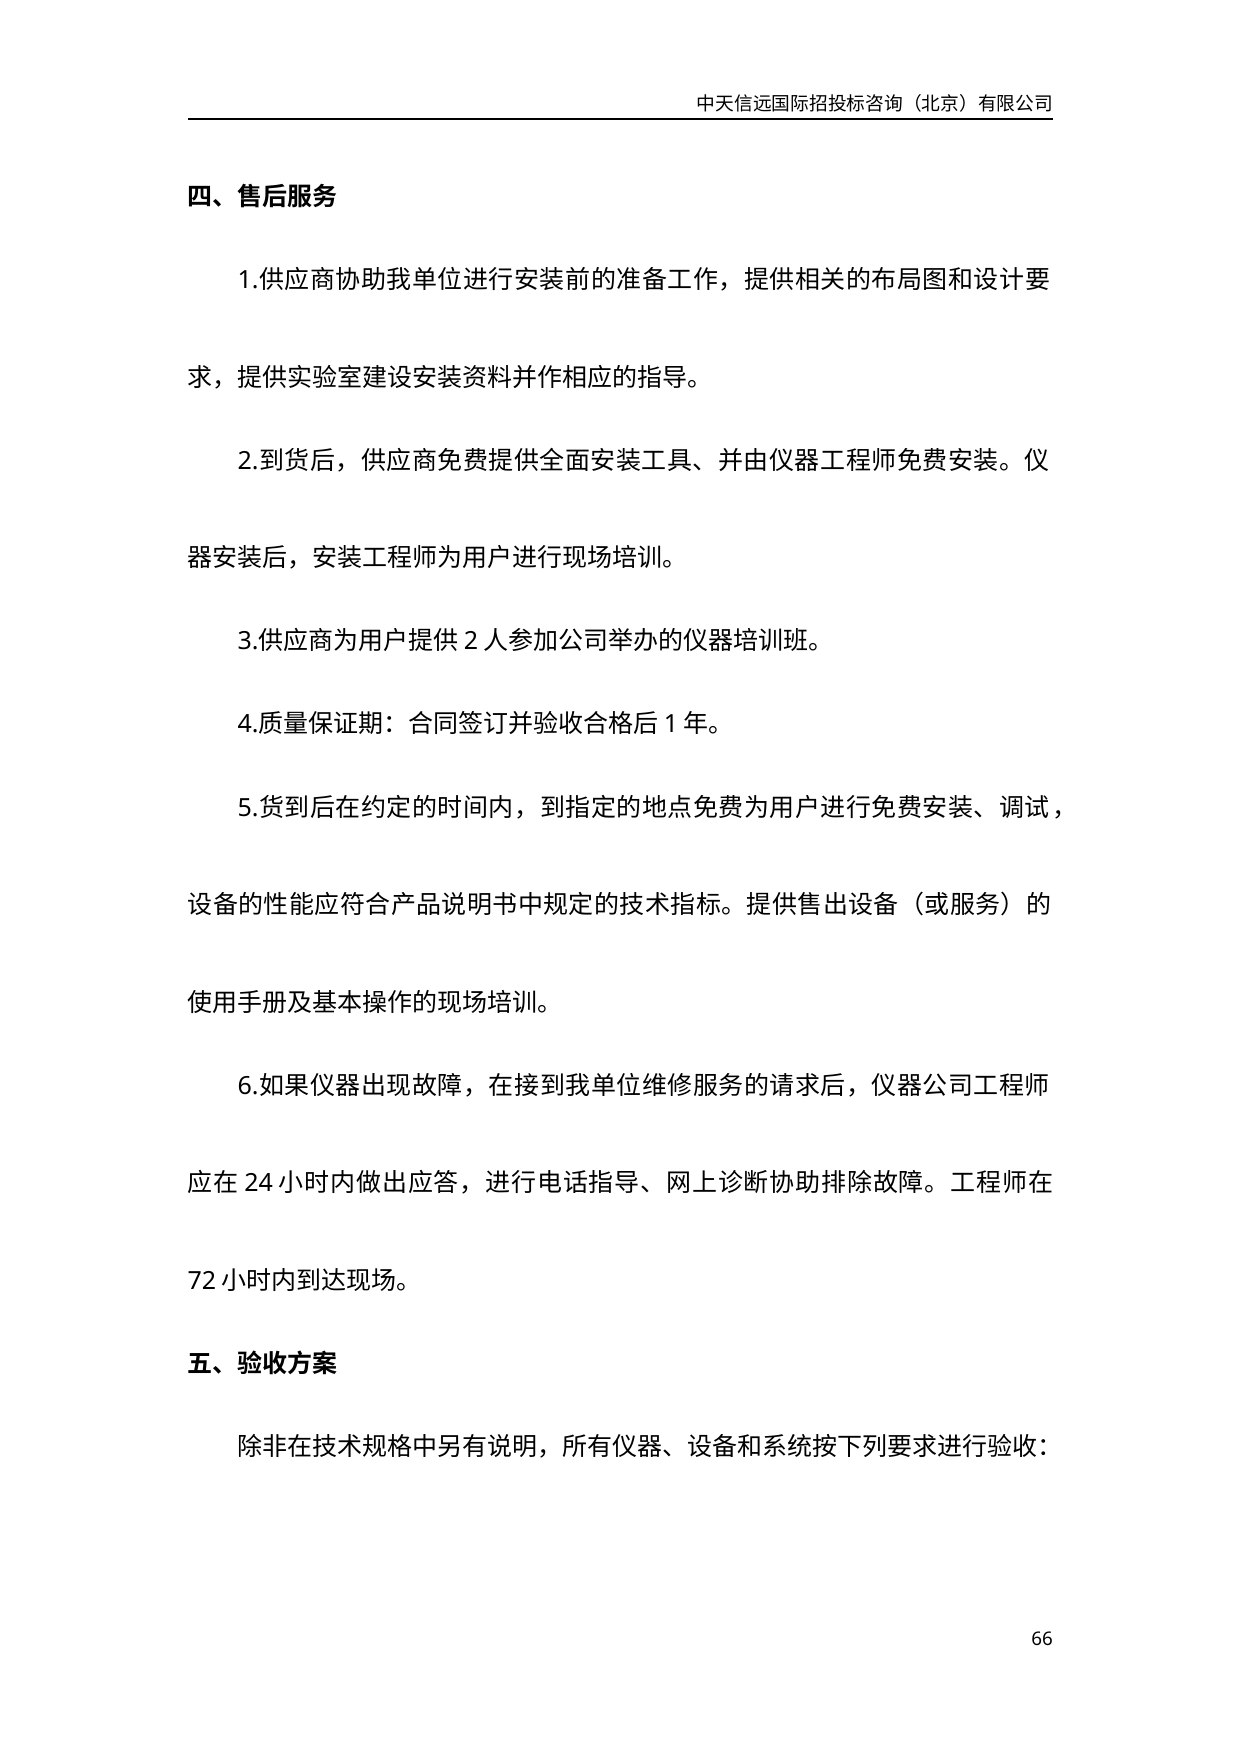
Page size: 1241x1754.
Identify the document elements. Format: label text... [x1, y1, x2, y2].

text 4.质量保证期：合同签订并验收合格后1年。 [187, 689, 1053, 754]
text 四、售后服务 [187, 162, 1053, 227]
text 6.如果仪器出现故障，在接到我单位维修服务的请求后，仪器公司工程师应在24小时内做出应答，进行电话指导、网上诊断协助排除故障。工程师在72小时内到达现场。 [187, 1051, 1053, 1311]
text 除非在技术规格中另有说明，所有仪器、设备和系统按下列要求进行验收： [187, 1412, 1053, 1477]
text 3.供应商为用户提供2人参加公司举办的仪器培训班。 [187, 606, 1053, 671]
text 1.供应商协助我单位进行安装前的准备工作，提供相关的布局图和设计要求，提供实验室建设安装资料并作相应的指导。 [187, 245, 1053, 408]
text 5.货到后在约定的时间内，到指定的地点免费为用户进行免费安装、调试，设备的性能应符合产品说明书中规定的技术指标。提供售出设备（或服务）的使用手册及基本操作的现场培训。 [187, 773, 1053, 1033]
text 2.到货后，供应商免费提供全面安装工具、并由仪器工程师免费安装。仪器安装后，安装工程师为用户进行现场培训。 [187, 426, 1053, 588]
text 五、验收方案 [187, 1329, 1053, 1394]
